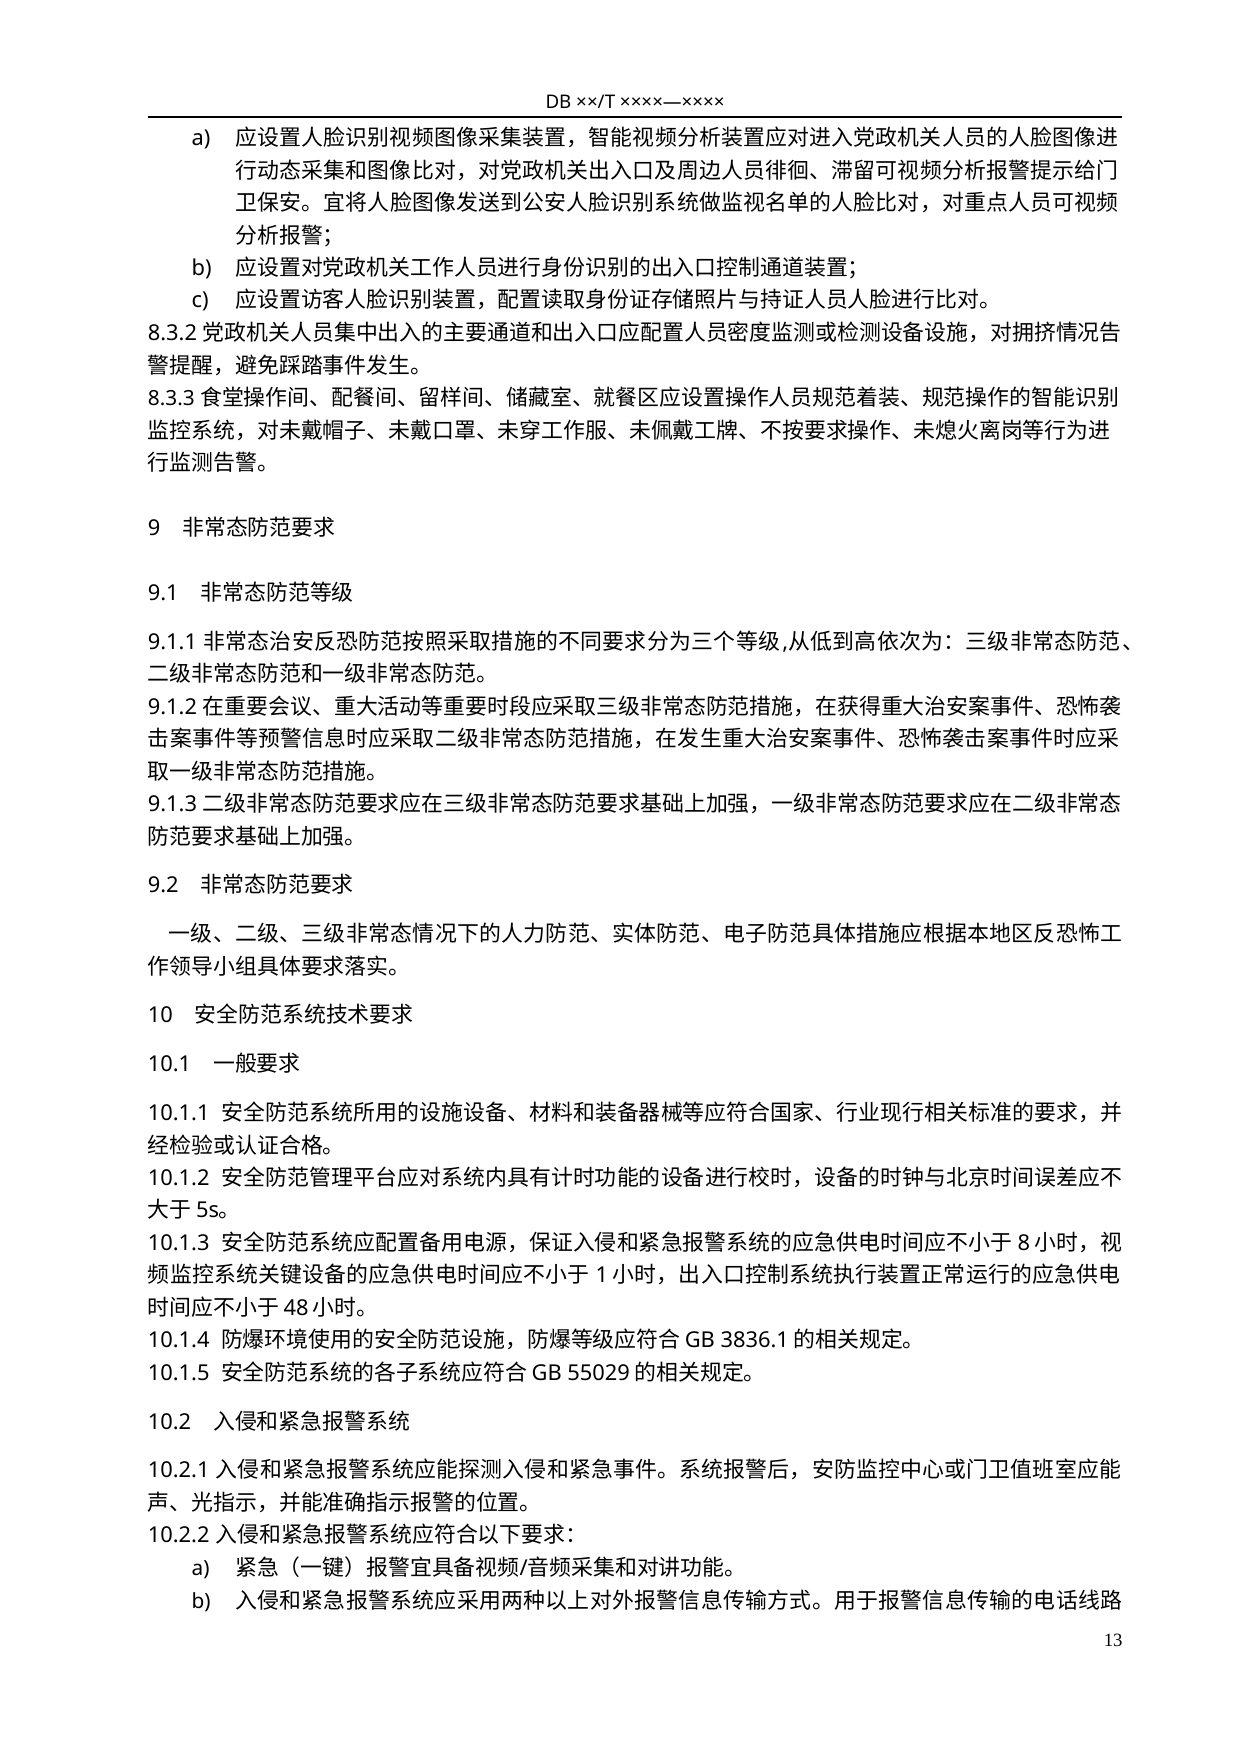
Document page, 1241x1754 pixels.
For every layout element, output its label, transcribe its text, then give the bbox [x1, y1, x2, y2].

text 10.2.1 入侵和紧急报警系统应能探测入侵和紧急事件。系统报警后，安防监控中心或门卫值班室应能声、光指示，并能准确指示报警的位置。 [148, 1452, 1122, 1517]
text 非常态防范等级 [148, 575, 1122, 607]
list 10.1.5 安全防范系统的各子系统应符合GB 55029的相关规定。 [148, 1355, 1122, 1387]
text 10.1.1 安全防范系统所用的设施设备、材料和装备器械等应符合国家、行业现行相关标准的要求，并经检验或认证合格。 [148, 1095, 1122, 1160]
text 8.3.2 党政机关人员集中出入的主要通道和出入口应配置人员密度监测或检测设备设施，对拥挤情况告警提醒，避免踩踏事件发生。 [148, 315, 1122, 380]
text 8.3.3 食堂操作间、配餐间、留样间、储藏室、就餐区应设置操作人员规范着装、规范操作的智能识别监控系统，对未戴帽子、未戴口罩、未穿工作服、未佩戴工牌、不按要求操作、未熄火离岗等行为进行监测告警。 [148, 380, 1122, 477]
list 应设置对党政机关工作人员进行身份识别的出入口控制通道装置； [191, 250, 1122, 282]
text 10.1.2 安全防范管理平台应对系统内具有计时功能的设备进行校时，设备的时钟与北京时间误差应不大于5s。 [148, 1160, 1122, 1225]
list 10.1.3 安全防范系统应配置备用电源，保证入侵和紧急报警系统的应急供电时间应不小于8小时，视频监控系统关键设备的应急供电时间应不小于1小时，出入口控制系统执行装置正常运行的应急供电时间应不小于48小时。 [148, 1225, 1122, 1322]
list 应设置访客人脸识别装置，配置读取身份证存储照片与持证人员人脸进行比对。 [191, 282, 1122, 315]
text 9.1.1 非常态治安反恐防范按照采取措施的不同要求分为三个等级,从低到高依次为：三级非常态防范、二级非常态防范和一级非常态防范。 [148, 623, 1122, 688]
text 入侵和紧急报警系统 [148, 1403, 1122, 1436]
text 一级、二级、三级非常态情况下的人力防范、实体防范、电子防范具体措施应根据本地区反恐怖工作领导小组具体要求落实。 [148, 916, 1122, 981]
text 9.1.2 在重要会议、重大活动等重要时段应采取三级非常态防范措施，在获得重大治安案事件、恐怖袭击案事件等预警信息时应采取二级非常态防范措施，在发生重大治安案事件、恐怖袭击案事件时应采取一级非常态防范措施。 [148, 688, 1122, 786]
text 非常态防范要求 [148, 867, 1122, 900]
text 10.2.2 入侵和紧急报警系统应符合以下要求： [148, 1517, 1122, 1550]
text 10.1.4 防爆环境使用的安全防范设施，防爆等级应符合GB 3836.1的相关规定。 [148, 1322, 1122, 1355]
list 应设置人脸识别视频图像采集装置，智能视频分析装置应对进入党政机关人员的人脸图像进行动态采集和图像比对，对党政机关出入口及周边人员徘徊、滞留可视频分析报警提示给门卫保安。宜将人脸图像发送到公安人脸识别系统做监视名单的人脸比对，对重点人员可视频分析报警； [191, 120, 1122, 250]
text 9.1.3 二级非常态防范要求应在三级非常态防范要求基础上加强，一级非常态防范要求应在二级非常态防范要求基础上加强。 [148, 786, 1122, 851]
text 一般要求 [148, 1046, 1122, 1078]
text 安全防范系统技术要求 [148, 997, 1122, 1030]
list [191, 1582, 1122, 1615]
text 非常态防范要求 [148, 510, 1122, 542]
list 紧急（一键）报警宜具备视频/音频采集和对讲功能。 [191, 1550, 1122, 1582]
